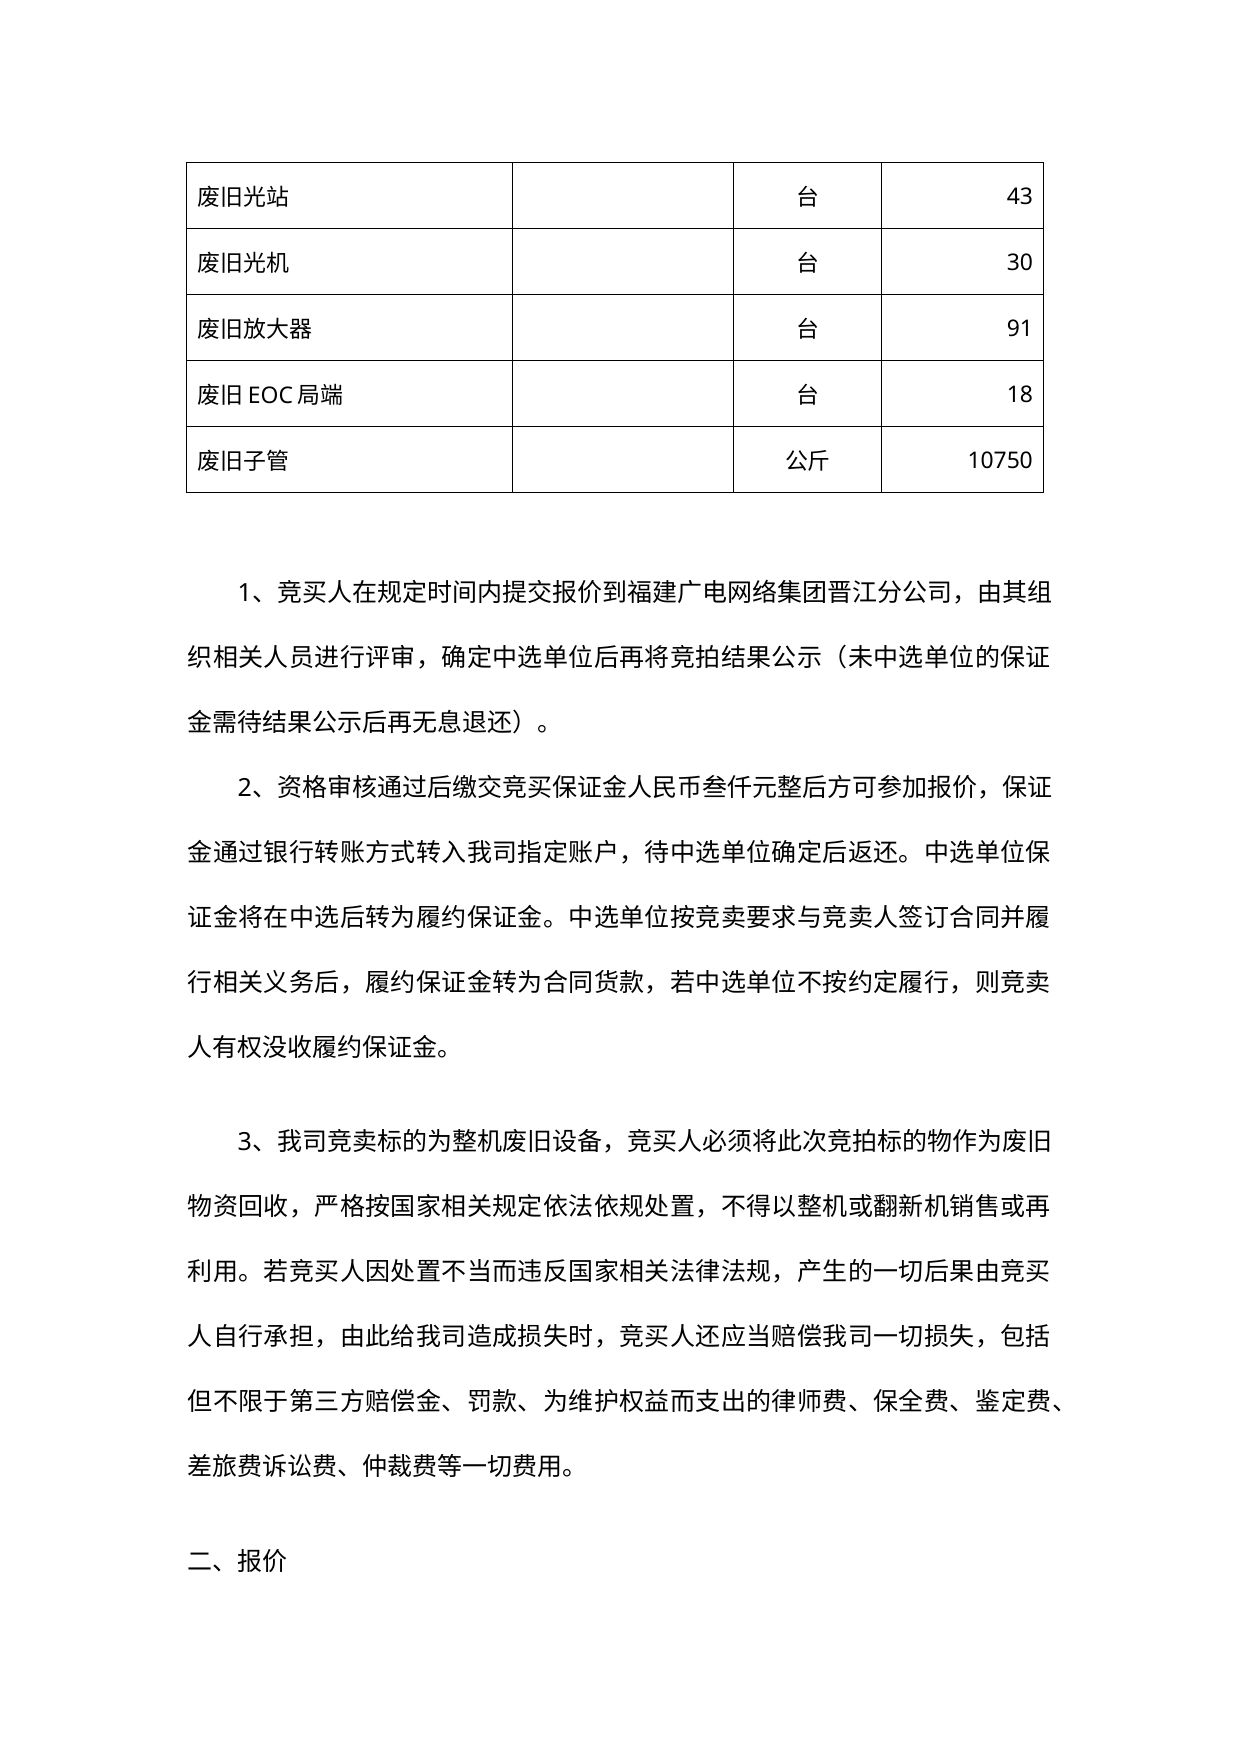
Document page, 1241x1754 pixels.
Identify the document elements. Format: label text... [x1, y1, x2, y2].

table_cell 废旧EOC局端 [187, 361, 512, 426]
table_cell 30 [882, 229, 1043, 294]
table_cell 43 [882, 163, 1043, 228]
text 2、资格审核通过后缴交竞买保证金人民币叁仟元整后方可参加报价，保证金通过银行转账方式转入我司指定账户，待中选单位确定后返还。中选单位保证金将在中选后转为履约保证金。中选单位按竞卖要求与竞卖人签订合同并履行相关义务后，履约保证金转为合同货款，若中选单位不按约定履行，则竞卖人有权没收履约保证金。 [187, 753, 1053, 1078]
table_cell [513, 163, 733, 228]
table_cell [513, 229, 733, 294]
table_cell 废旧放大器 [187, 295, 512, 360]
table_cell 废旧光站 [187, 163, 512, 228]
table_cell 台 [734, 163, 881, 228]
table_cell 18 [882, 361, 1043, 426]
table_cell 91 [882, 295, 1043, 360]
table_cell 台 [734, 361, 881, 426]
text 1、竞买人在规定时间内提交报价到福建广电网络集团晋江分公司，由其组织相关人员进行评审，确定中选单位后再将竞拍结果公示（未中选单位的保证金需待结果公示后再无息退还）。 [187, 558, 1053, 753]
text 3、我司竞卖标的为整机废旧设备，竞买人必须将此次竞拍标的物作为废旧物资回收，严格按国家相关规定依法依规处置，不得以整机或翻新机销售或再利用。若竞买人因处置不当而违反国家相关法律法规，产生的一切后果由竞买人自行承担，由此给我司造成损失时，竞买人还应当赔偿我司一切损失，包括但不限于第三方赔偿金、罚款、为维护权益而支出的律师费、保全费、鉴定费、差旅费诉讼费、仲裁费等一切费用。 [187, 1107, 1053, 1497]
table_cell 废旧子管 [187, 427, 512, 492]
table_cell 废旧光机 [187, 229, 512, 294]
table_cell [513, 427, 733, 492]
table_cell 10750 [882, 427, 1043, 492]
text 二、报价 [187, 1527, 1053, 1592]
table_cell [513, 361, 733, 426]
table_cell 公斤 [734, 427, 881, 492]
table_cell [513, 295, 733, 360]
table_cell 台 [734, 295, 881, 360]
table_cell 台 [734, 229, 881, 294]
